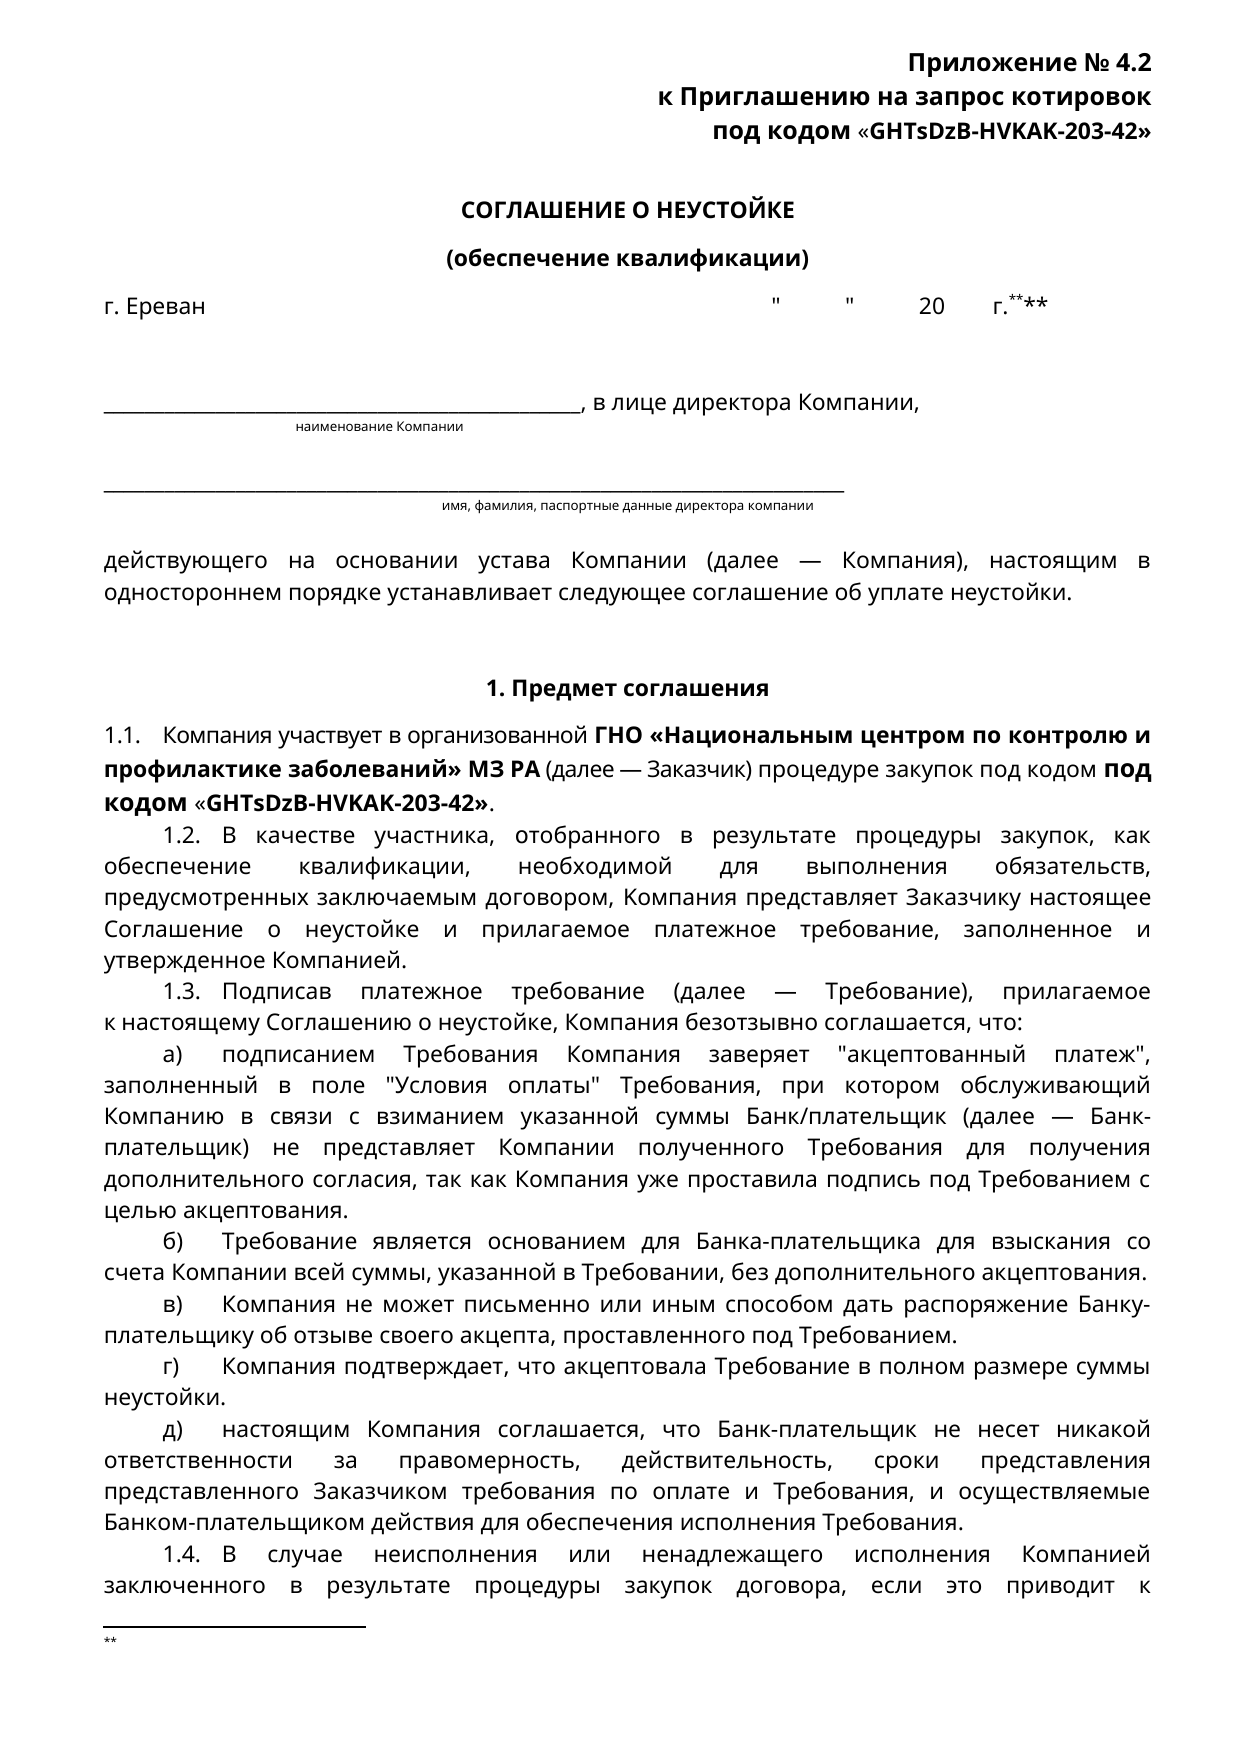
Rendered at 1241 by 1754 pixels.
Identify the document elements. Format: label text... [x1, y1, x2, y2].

text имя, фамилия, паспортные данные директора компании [103, 497, 1152, 528]
text д) настоящим Компания соглашается, что Банк-плательщик не несет никакой ответственности за правомерность, действительность, сроки представления представленного Заказчиком требования по оплате и Требования, и осуществляемые Банком-плательщиком действия для обеспечения исполнения Требования. [103, 1413, 1152, 1538]
text 1. Предмет соглашения [103, 672, 1152, 703]
table_header г. Ереван [92, 290, 591, 338]
text а) подписанием Требования Компания заверяет "акцептованный платеж", заполненный в поле "Условия оплаты" Требования, при котором обслуживающий Компанию в связи с взиманием указанной суммы Банк/плательщик (далее — Банк-плательщик) не представляет Компании полученного Требования для получения дополнительного согласия, так как Компания уже проставила подпись под Требованием с целью акцептования. [103, 1038, 1152, 1225]
text 1.1. Компания участвует в организованной ГНО «Национальным центром по контролю и профилактике заболеваний» МЗ РА (далее — Заказчик) процедуре закупок под кодом под кодом «GHTsDzB-HVKAK-203-42». [103, 719, 1152, 819]
text _______________________________________________, в лице директора Компании, [103, 386, 1152, 417]
text СОГЛАШЕНИЕ О НЕУСТОЙКЕ [103, 194, 1152, 226]
text к Приглашению на запрос котировок под кодом «GHTsDzB-HVKAK-203-42» [103, 78, 1152, 147]
text Приложение № 4.2 [103, 44, 1152, 78]
text в) Компания не может письменно или иным способом дать распоряжение Банку-плательщику об отзыве своего акцепта, проставленного под Требованием. [103, 1288, 1152, 1350]
table_header " " 20 г.** [591, 290, 1059, 338]
text г) Компания подтверждает, что акцептовала Требование в полном размере суммы неустойки. [103, 1350, 1152, 1413]
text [103, 1538, 1152, 1600]
text наименование Компании [295, 417, 1152, 449]
text действующего на основании устава Компании (далее — Компания), настоящим в одностороннем порядке устанавливает следующее соглашение об уплате неустойки. [103, 544, 1152, 607]
text б) Требование является основанием для Банка-плательщика для взыскания со счета Компании всей суммы, указанной в Требовании, без дополнительного акцептования. [103, 1225, 1152, 1288]
text _________________________________________________________________________ [103, 465, 1152, 497]
text 1.3. Подписав платежное требование (далее — Требование), прилагаемое к настоящему Соглашению о неустойке, Компания безотзывно соглашается, что: [103, 975, 1152, 1038]
text 1.2. В качестве участника, օтобранного в результате процедуры закупок, как обеспечение квалификации, необходимой для выполнения обязательств, предусмотренных заключаемым договором, Kомпания представляет Заказчику настоящее Соглашение о неустойке и прилагаемое платежное требование, заполненное и утвержденное Компанией. [103, 819, 1152, 975]
text (обеспечение квалификации) [103, 242, 1152, 274]
